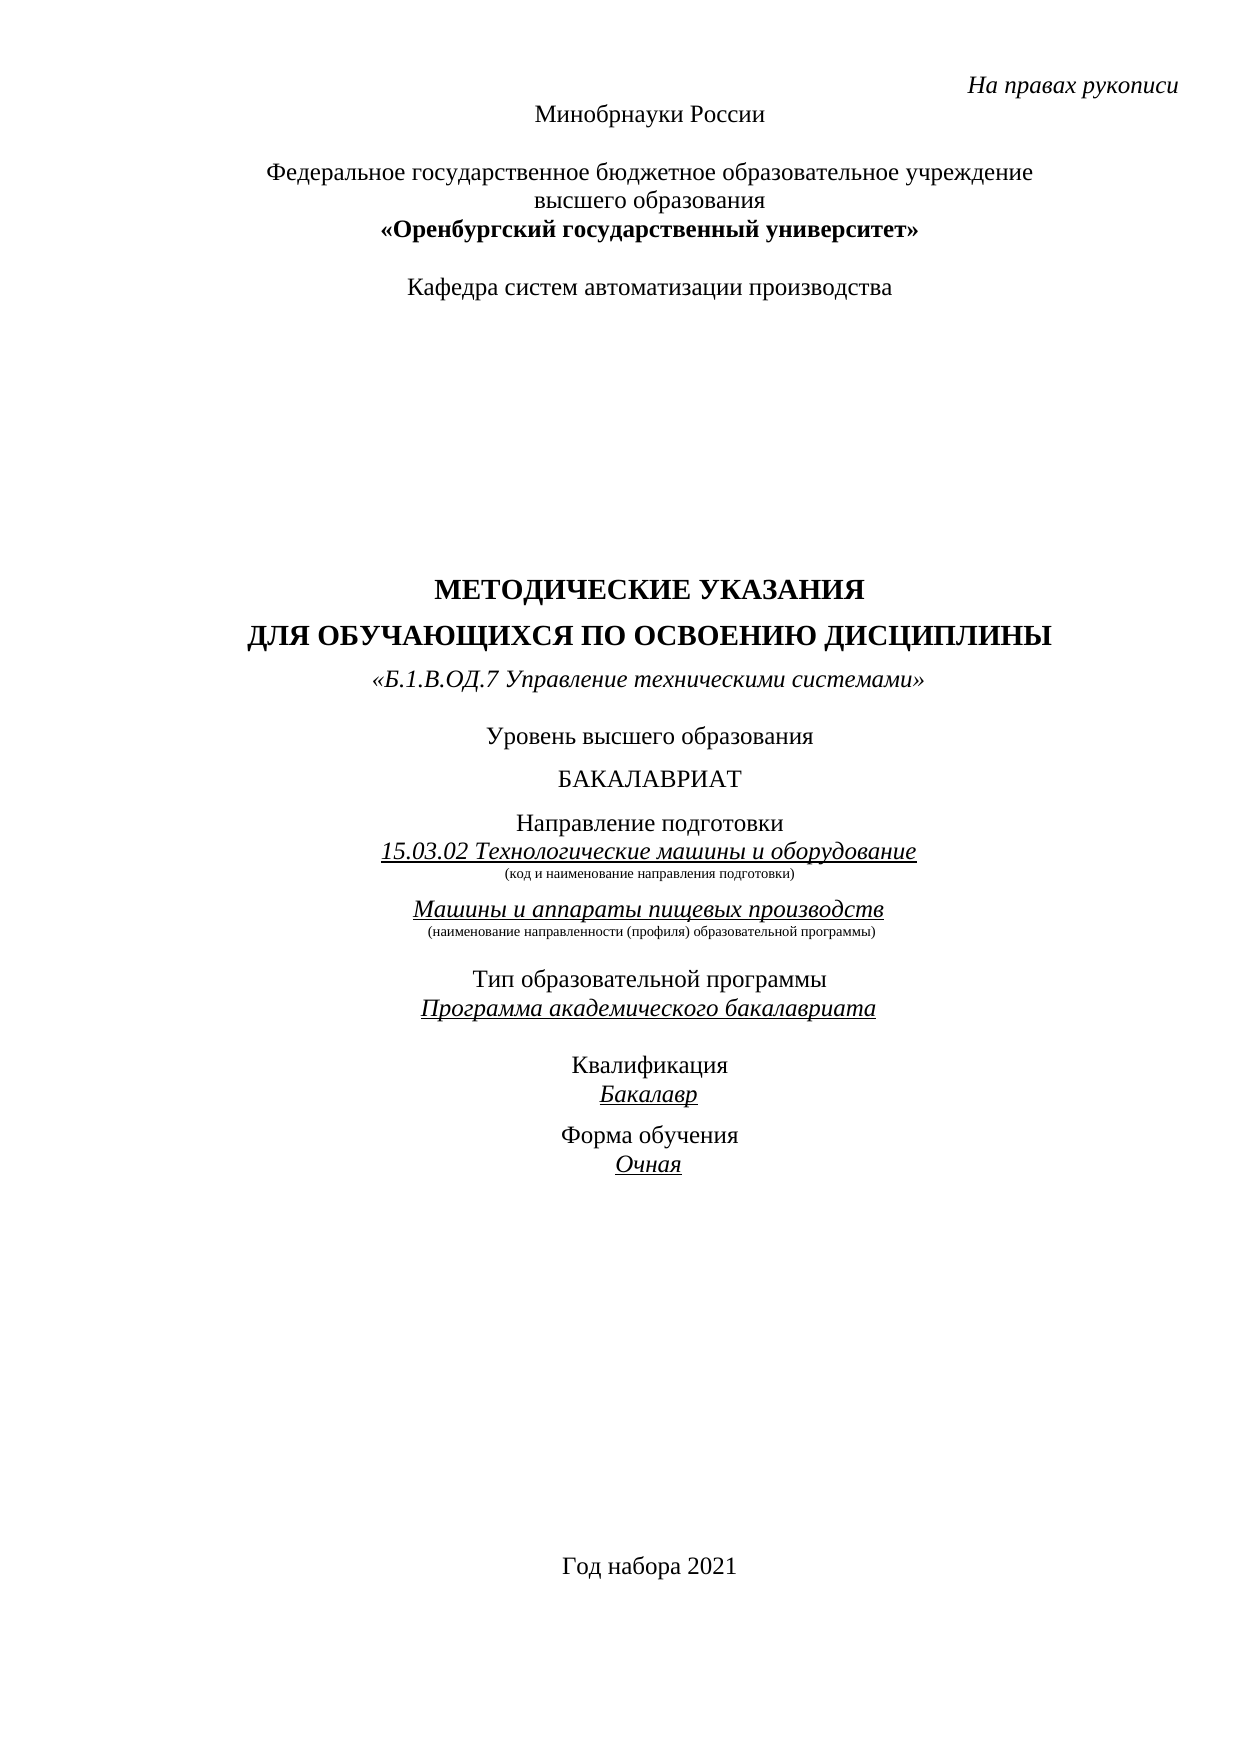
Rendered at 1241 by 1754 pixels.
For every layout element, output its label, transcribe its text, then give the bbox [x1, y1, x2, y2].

text (код и наименование направления подготовки) [118, 865, 1181, 894]
text Бакалавр [118, 1079, 1181, 1108]
text Направление подготовки [118, 808, 1181, 836]
text Программа академического бакалавриата [118, 993, 1181, 1021]
text высшего образования [118, 186, 1181, 214]
text «Оренбургский государственный университет» [118, 214, 1181, 243]
text Методические указания [118, 572, 1181, 605]
text «Б.1.В.ОД.7 Управление техническими системами» [118, 664, 1181, 693]
text Квалификация [118, 1050, 1181, 1079]
text Машины и аппараты пищевых производств [118, 894, 1181, 923]
text Федеральное государственное бюджетное образовательное учреждение [118, 157, 1181, 186]
text Уровень высшего образования [118, 721, 1181, 750]
text 15.03.02 Технологические машины и оборудование [118, 836, 1181, 865]
text Кафедра систем автоматизации производства [118, 272, 1181, 301]
text На правах рукописи [118, 71, 1181, 99]
text для обучающихся по освоению дисциплины [118, 618, 1181, 651]
text (наименование направленности (профиля) образовательной программы) [118, 923, 1181, 951]
text Форма обучения [118, 1120, 1181, 1149]
text БАКАЛАВРИАТ [118, 764, 1181, 793]
text Очная [118, 1149, 1181, 1178]
text Год набора 2021 [118, 1551, 1181, 1580]
text Тип образовательной программы [118, 964, 1181, 993]
text Минобрнауки России [118, 99, 1181, 128]
